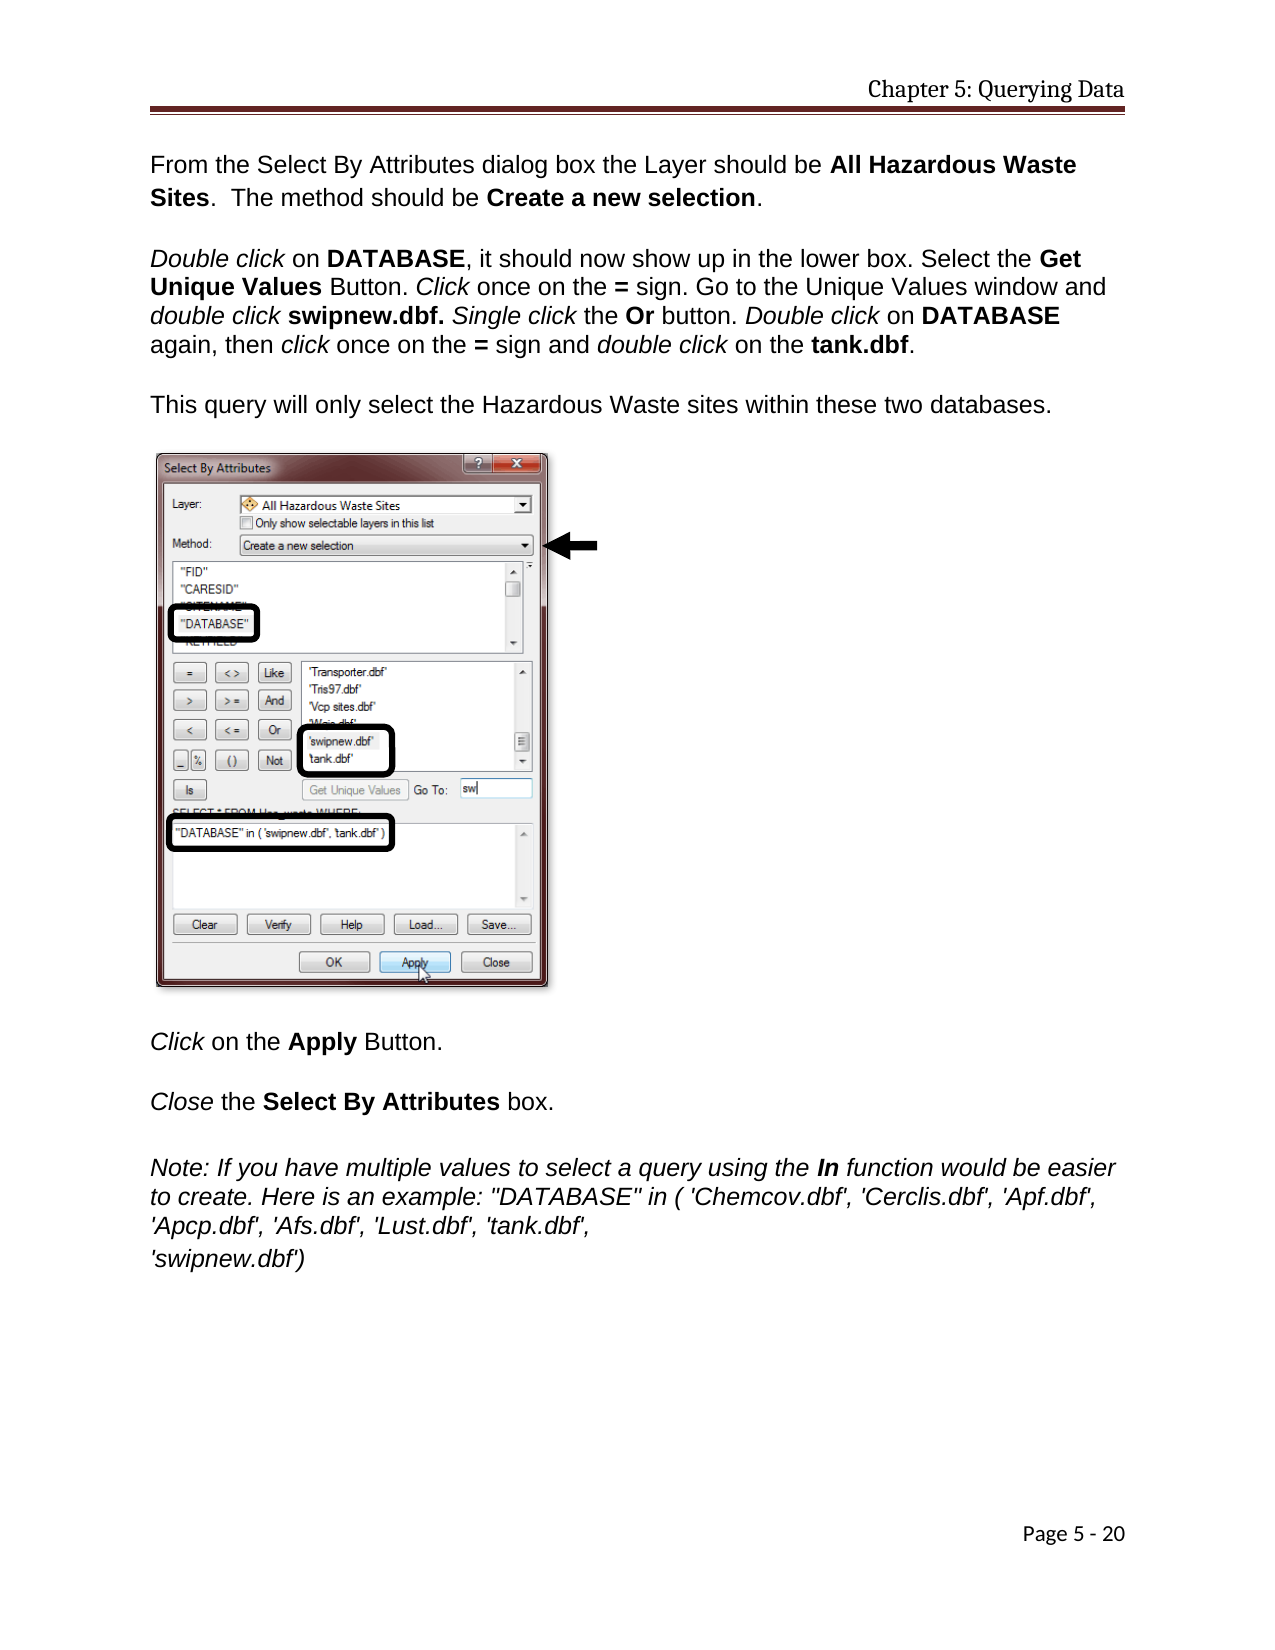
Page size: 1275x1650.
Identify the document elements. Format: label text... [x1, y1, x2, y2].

text to create. Here is an example: "DATABASE" in ( 'Chemcov.dbf', 'Cerclis.dbf', 'Apf.dbf', [150, 1182, 1125, 1211]
text 'Apcp.dbf', 'Afs.dbf', 'Lust.dbf', 'tank.dbf', 'swipnew.dbf') [150, 1211, 712, 1272]
text Close the Select By Attributes box. [150, 1087, 712, 1116]
text Double click on DATABASE, it should now show up in the lower box. Select the Get [150, 243, 1125, 272]
text Click on the Apply Button. [150, 1027, 722, 1055]
picture [156, 453, 548, 987]
text This query will only select the Hazardous Waste sites within these two databases. [150, 390, 1125, 419]
text From the Select By Attributes dialog box the Layer should be All Hazardous Waste Sites. The method should be Create a new selection. [150, 150, 1125, 212]
text again, then click once on the = sign and double click on the tank.dbf. [150, 330, 1125, 358]
text Note: If you have multiple values to select a query using the In function would be easier [150, 1153, 1125, 1182]
text Unique Values Button. Click once on the = sign. Go to the Unique Values window and [150, 272, 1125, 301]
text double click swipnew.dbf. Single click the Or button. Double click on DATABASE [150, 301, 1125, 330]
